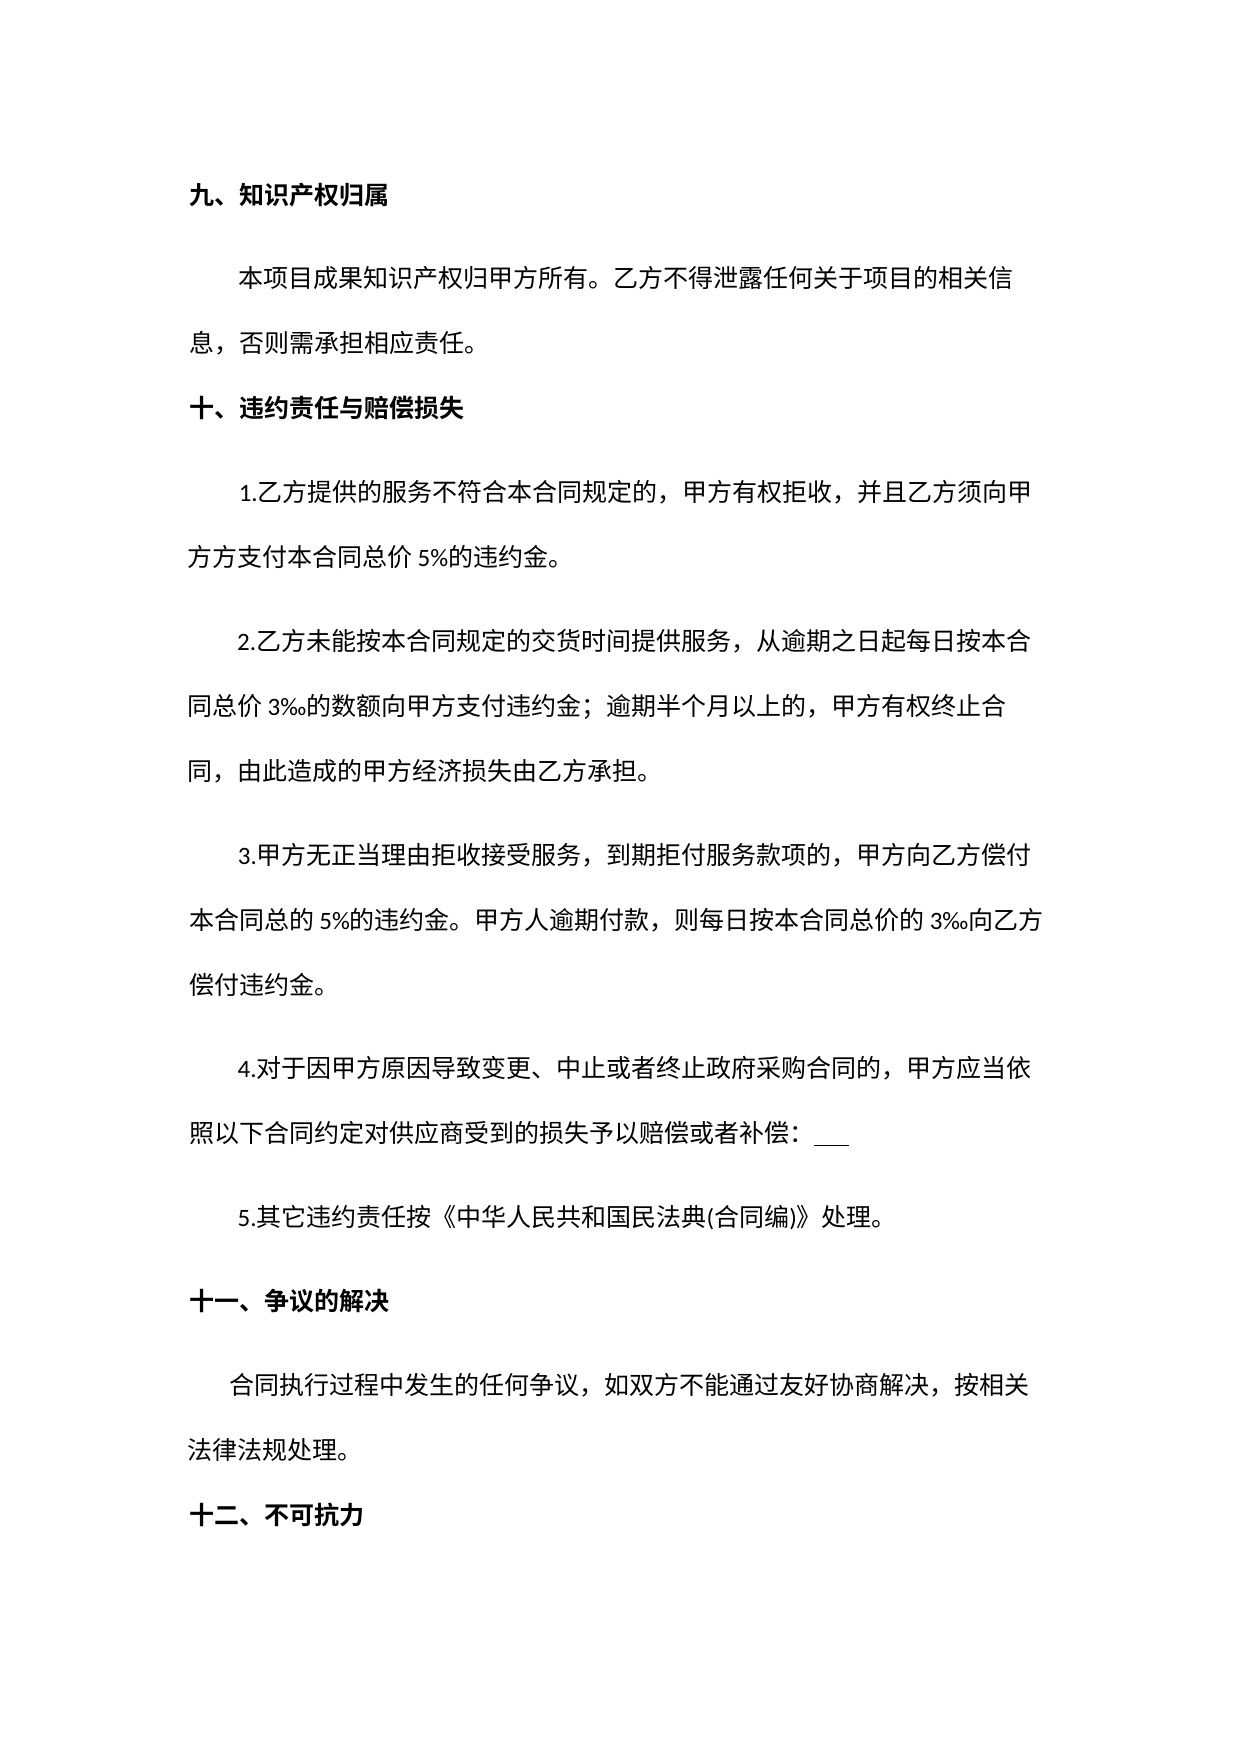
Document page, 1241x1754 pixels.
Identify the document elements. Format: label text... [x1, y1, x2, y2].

text 本项目成果知识产权归甲方所有。乙方不得泄露任何关于项目的相关信息，否则需承担相应责任。 [189, 246, 1046, 376]
text 十一、争议的解决 [189, 1268, 1053, 1333]
text 十、违约责任与赔偿损失 [189, 376, 1053, 441]
text 5.其它违约责任按《中华人民共和国民法典(合同编)》处理。 [237, 1184, 1053, 1249]
text 4.对于因甲方原因导致变更、中止或者终止政府采购合同的，甲方应当依照以下合同约定对供应商受到的损失予以赔偿或者补偿： [189, 1036, 1046, 1166]
text 合同执行过程中发生的任何争议，如双方不能通过友好协商解决，按相关法律法规处理。 [187, 1352, 1046, 1482]
text 十二、不可抗力 [189, 1482, 1053, 1547]
text 2.乙方未能按本合同规定的交货时间提供服务，从逾期之日起每日按本合同总价3‰的数额向甲方支付违约金；逾期半个月以上的，甲方有权终止合同，由此造成的甲方经济损失由乙方承担。 [187, 608, 1046, 803]
text 3.甲方无正当理由拒收接受服务，到期拒付服务款项的，甲方向乙方偿付本合同总的5%的违约金。甲方人逾期付款，则每日按本合同总价的3‰向乙方偿付违约金。 [189, 822, 1046, 1017]
text 九、知识产权归属 [189, 162, 1053, 227]
text 1.乙方提供的服务不符合本合同规定的，甲方有权拒收，并且乙方须向甲方方支付本合同总价5%的违约金。 [187, 459, 1046, 589]
